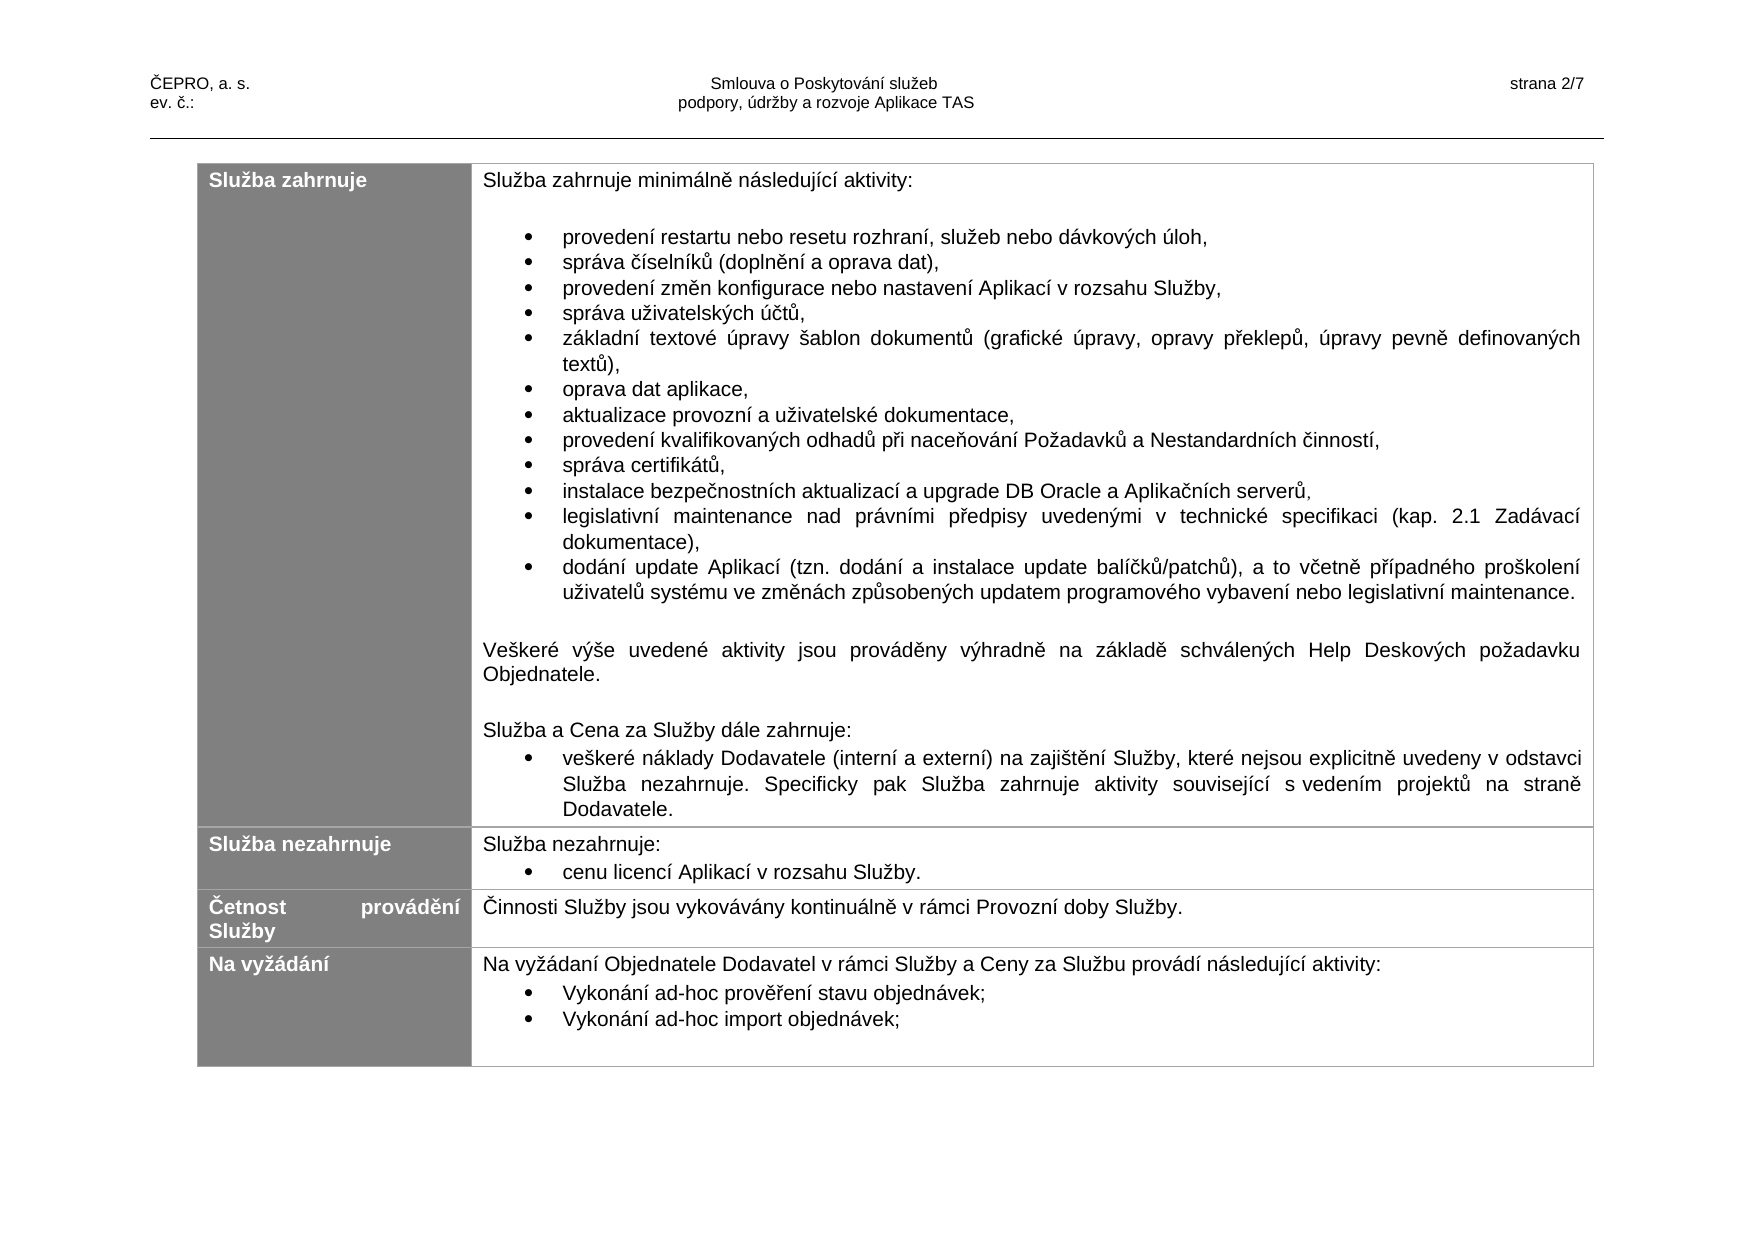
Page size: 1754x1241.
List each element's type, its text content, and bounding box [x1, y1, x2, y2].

table_cell Na vyžádaní Objednatele Dodavatel v rámci Služby a Ceny za Službu provádí následující aktivity: Vykonání ad-hoc prověření stavu objednávek; Vykonání ad-hoc import objednávek; [472, 948, 1593, 1066]
table_cell Služba nezahrnuje [198, 828, 471, 889]
table_cell Četnost provádění Služby [198, 890, 471, 947]
table_cell Služba zahrnuje minimálně následující aktivity: provedení restartu nebo resetu rozhraní, služeb nebo dávkových úloh, správa číselníků (doplnění a oprava dat), provedení změn konfigurace nebo nastavení Aplikací v rozsahu Služby, správa uživatelských účtů, základní textové úpravy šablon dokumentů (grafické úpravy, opravy překlepů, úpravy pevně definovaných textů), oprava dat aplikace, aktualizace provozní a uživatelské dokumentace, provedení kvalifikovaných odhadů při naceňování Požadavků a Nestandardních činností, správa certifikátů, instalace bezpečnostních aktualizací a upgrade DB Oracle a Aplikačních serverů, legislativní maintenance nad právními předpisy uvedenými v technické specifikaci (kap. 2.1 Zadávací dokumentace), dodání update Aplikací (tzn. dodání a instalace update balíčků/patchů), a to včetně případného proškolení uživatelů systému ve změnách způsobených updatem programového vybavení nebo legislativní maintenance. Veškeré výše uvedené aktivity jsou prováděny výhradně na základě schválených Help Deskových požadavku Objednatele. Služba a Cena za Služby dále zahrnuje: veškeré náklady Dodavatele (interní a externí) na zajištění Služby, které nejsou explicitně uvedeny v odstavci Služba nezahrnuje. Specificky pak Služba zahrnuje aktivity související s vedením projektů na straně Dodavatele. [472, 164, 1593, 826]
table_cell Služba zahrnuje [198, 164, 471, 826]
table_cell Činnosti Služby jsou vykovávány kontinuálně v rámci Provozní doby Služby. [472, 890, 1593, 947]
table_cell Služba nezahrnuje: cenu licencí Aplikací v rozsahu Služby. [472, 828, 1593, 889]
table_cell Na vyžádání [198, 948, 471, 1066]
